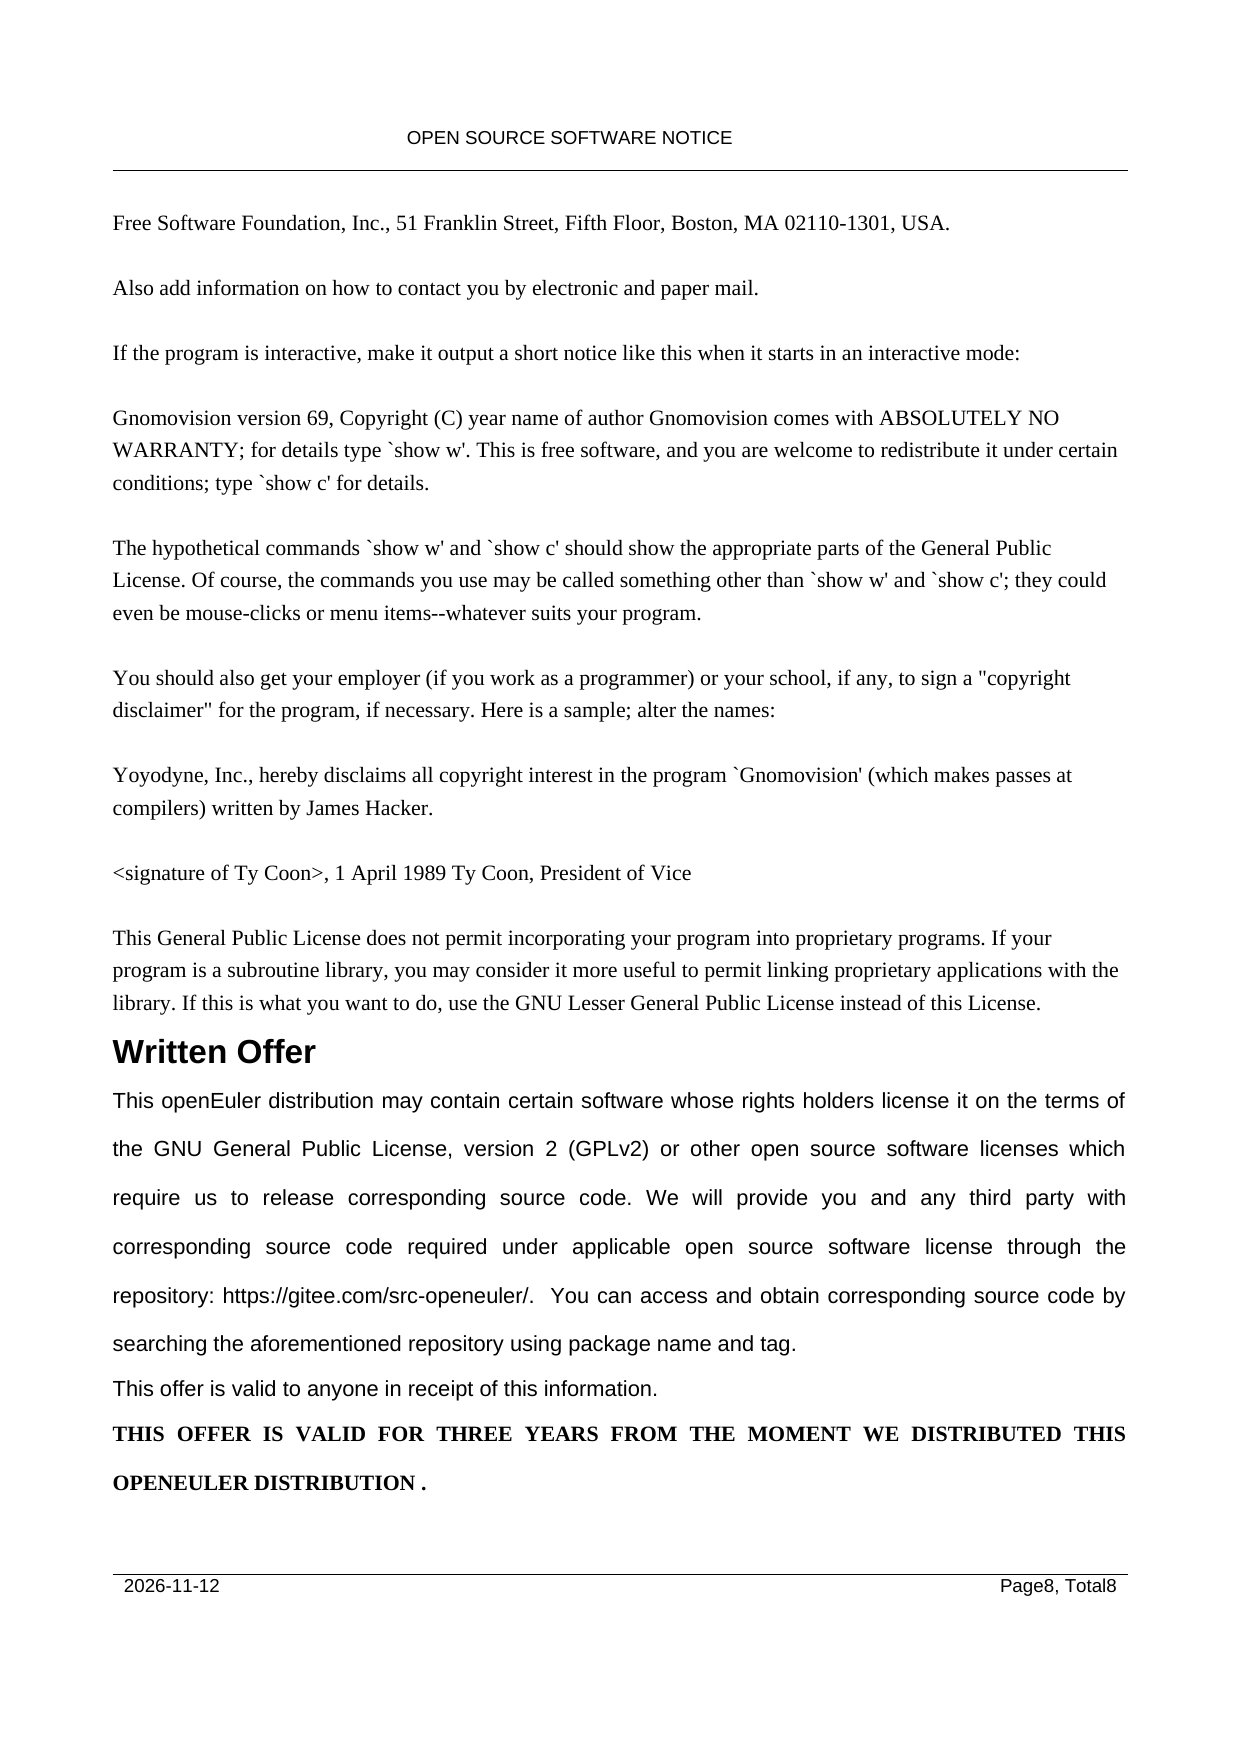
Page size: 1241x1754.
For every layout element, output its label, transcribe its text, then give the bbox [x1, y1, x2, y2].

text This offer is valid to anyone in receipt of this information. [112, 1373, 1128, 1405]
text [112, 206, 1128, 1019]
text THIS OFFER IS VALID FOR THREE YEARS FROM THE MOMENT WE DISTRIBUTED THIS OPENEULER DISTRIBUTION . [112, 1418, 1128, 1499]
text Written Offer [112, 1019, 1128, 1084]
text This openEuler distribution may contain certain software whose rights holders license it on the terms of the GNU General Public License, version 2 (GPLv2) or other open source software licenses which require us to release corresponding source code. We will provide you and any third party with corresponding source code required under applicable open source software license through the repository: https://gitee.com/src-openeuler/. You can access and obtain corresponding source code by searching the aforementioned repository using package name and tag. [112, 1084, 1128, 1360]
